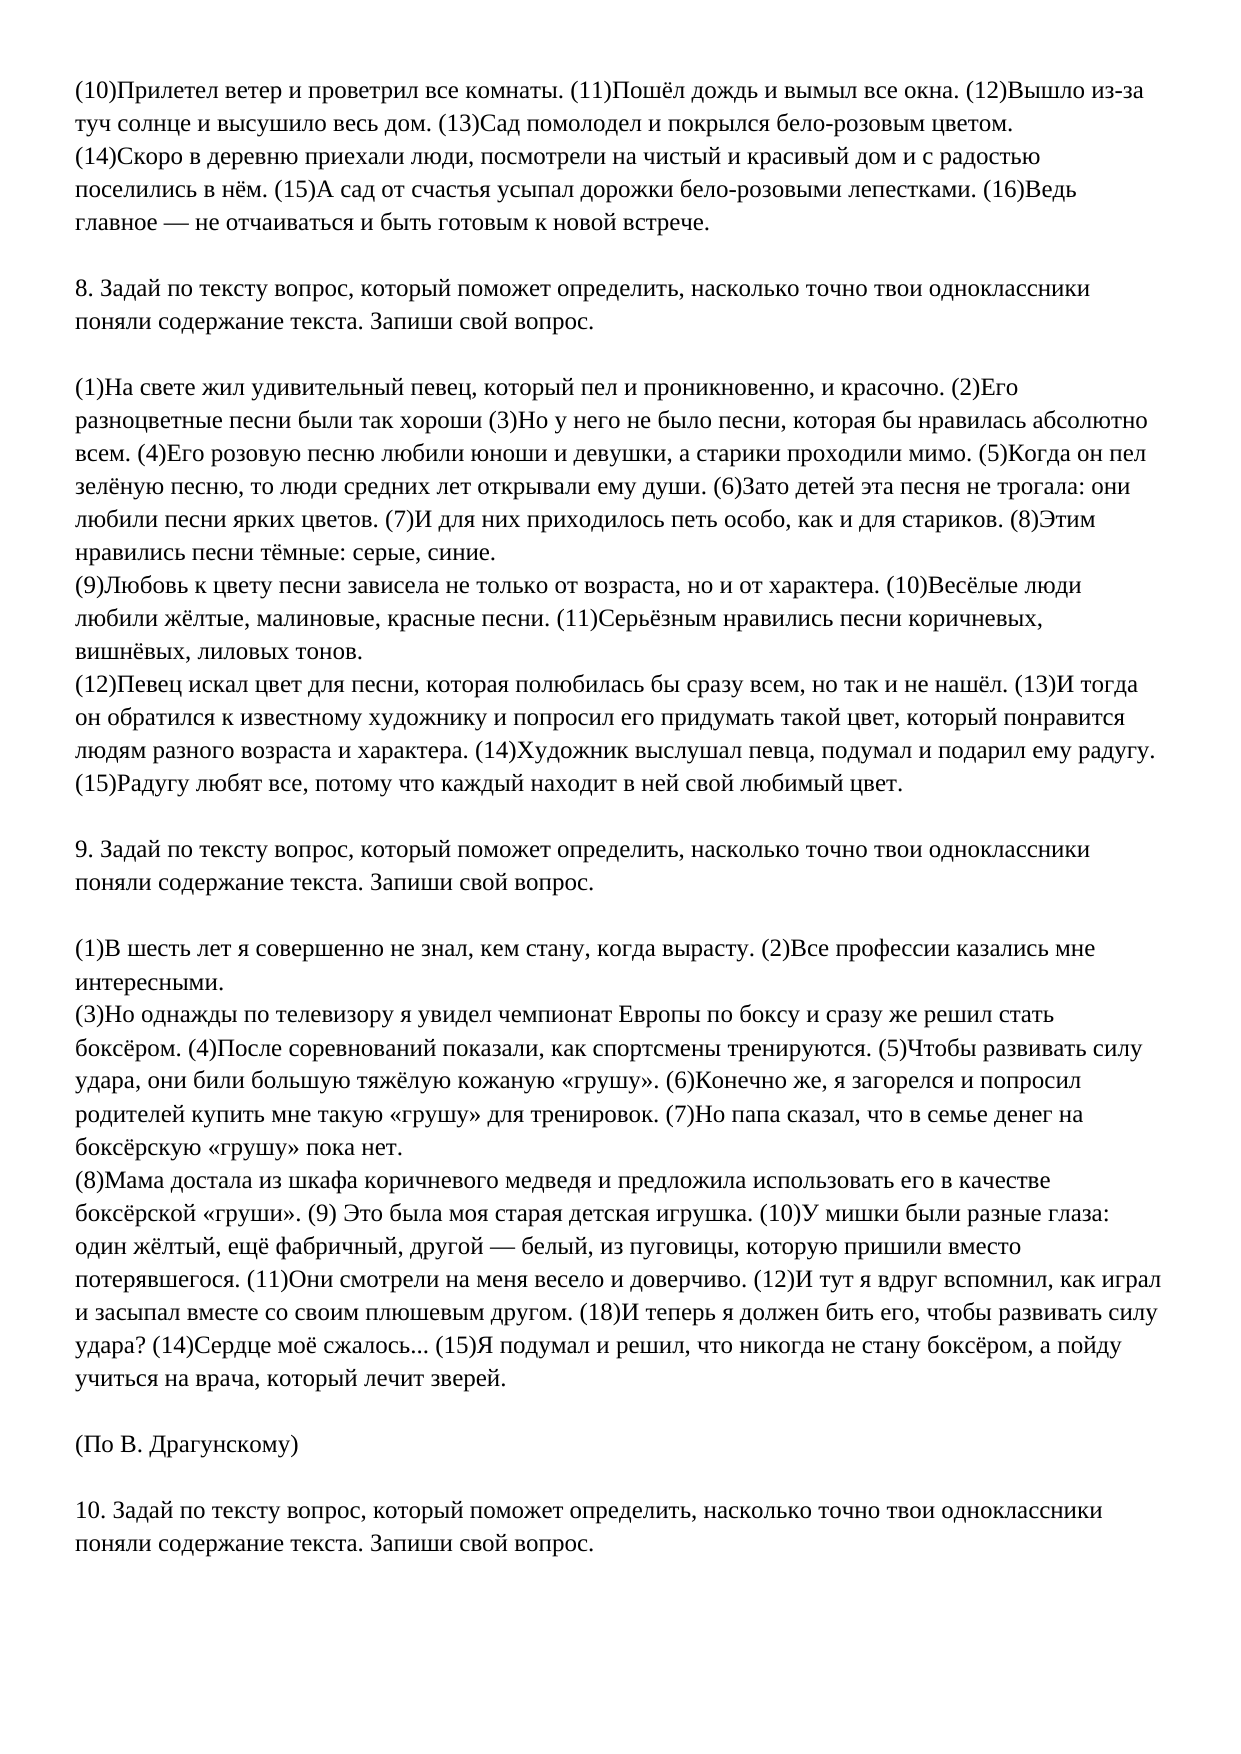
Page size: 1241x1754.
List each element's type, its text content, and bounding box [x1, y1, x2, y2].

text (12)Певец искал цвет для песни, которая полюбилась бы сразу всем, но так и не нашёл. (13)И тогда он обратился к известному художнику и попросил его придумать такой цвет, который понравится людям разного возраста и характера. (14)Художник выслушал певца, подумал и подарил ему радугу. (15)Радугу любят все, потому что каждый находит в ней свой любимый цвет. [75, 669, 1165, 797]
text (9)Любовь к цвету песни зависела не только от возраста, но и от характера. (10)Весёлые люди любили жёлтые, малиновые, красные песни. (11)Серьёзным нравились песни коричневых, вишнёвых, лиловых тонов. [75, 570, 1165, 665]
text (3)Но однажды по телевизору я увидел чемпионат Европы по боксу и сразу же решил стать боксёром. (4)После соревнований показали, как спортсмены тренируются. (5)Чтобы развивать силу удара, они били большую тяжёлую кожаную «грушу». (6)Конечно же, я загорелся и попросил родителей купить мне такую «грушу» для тренировок. (7)Но папа сказал, что в семье денег на боксёрскую «грушу» пока нет. [75, 999, 1165, 1160]
text (8)Мама достала из шкафа коричневого медведя и предложила использовать его в качестве боксёрской «груши». (9) Это была моя старая детская игрушка. (10)У мишки были разные глаза: один жёлтый, ещё фабричный, другой — белый, из пуговицы, которую пришили вместо потерявшегося. (11)Они смотрели на меня весело и доверчиво. (12)И тут я вдруг вспомнил, как играл и засыпал вместе со своим плюшевым другом. (18)И теперь я должен бить его, чтобы развивать силу удара? (14)Сердце моё сжалось... (15)Я подумал и решил, что никогда не стану боксёром, а пойду учиться на врача, который лечит зверей. [75, 1165, 1165, 1392]
text 9. Задай по тексту вопрос, который поможет определить, насколько точно твои одноклассники поняли содержание текста. Запиши свой вопрос. [75, 834, 1165, 896]
text (1)На свете жил удивительный певец, который пел и проникновенно, и красочно. (2)Его разноцветные песни были так хороши (3)Но у него не было песни, которая бы нравилась абсолютно всем. (4)Его розовую песню любили юноши и девушки, а старики проходили мимо. (5)Когда он пел зелёную песню, то люди средних лет открывали ему души. (6)Зато детей эта песня не трогала: они любили песни ярких цветов. (7)И для них приходилось петь особо, как и для стариков. (8)Этим нравились песни тёмные: серые, синие. [75, 372, 1165, 566]
text 10. Задай по тексту вопрос, который поможет определить, насколько точно твои одноклассники поняли содержание текста. Запиши свой вопрос. [75, 1495, 1165, 1557]
text (1)В шесть лет я совершенно не знал, кем стану, когда вырасту. (2)Все профессии казались мне интересными. [75, 933, 1165, 995]
text (По В. Драгунскому) [75, 1429, 1165, 1458]
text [75, 75, 1165, 137]
text (14)Скоро в деревню приехали люди, посмотрели на чистый и красивый дом и с радостью поселились в нём. (15)А сад от счастья усыпал дорожки бело-розовыми лепестками. (16)Ведь главное — не отчаиваться и быть готовым к новой встрече. [75, 141, 1165, 236]
text 8. Задай по тексту вопрос, который поможет определить, насколько точно твои одноклассники поняли содержание текста. Запиши свой вопрос. [75, 273, 1165, 335]
